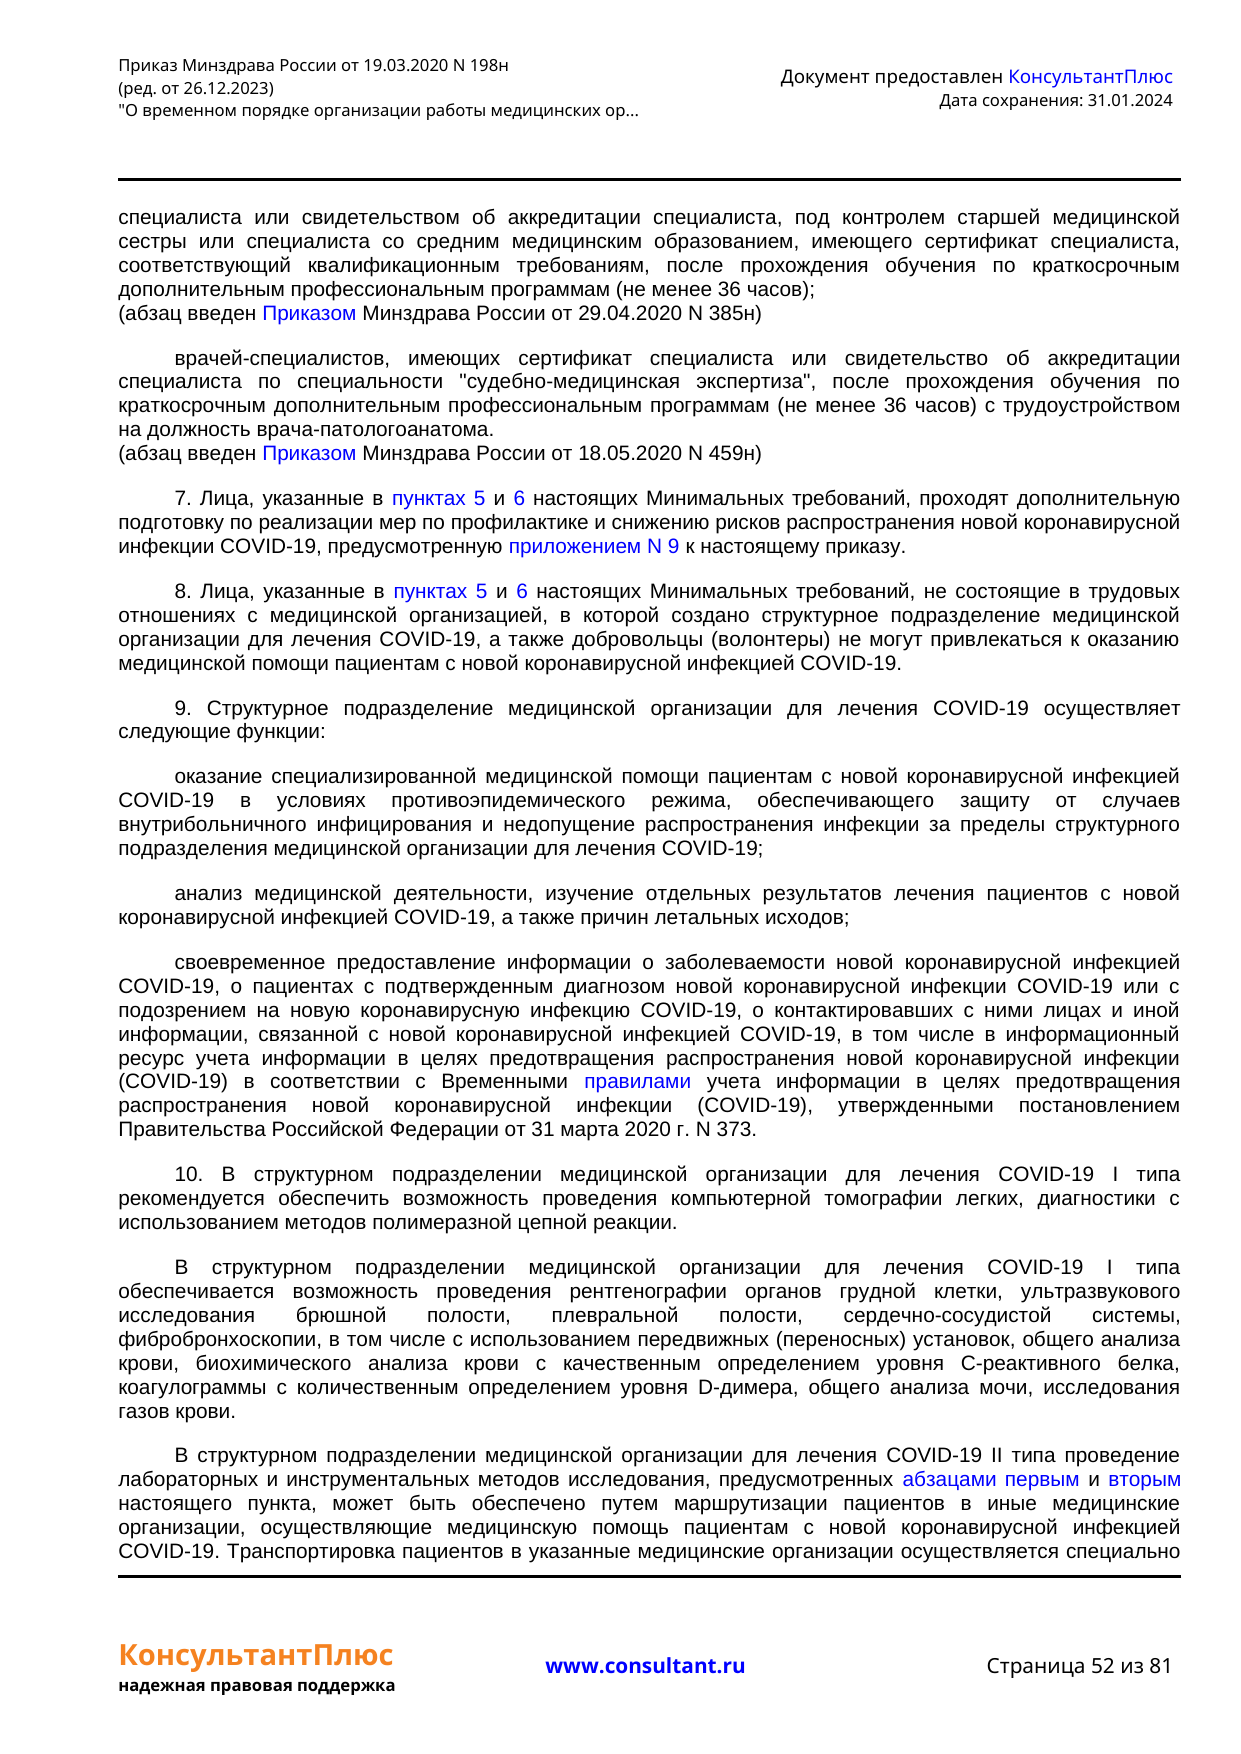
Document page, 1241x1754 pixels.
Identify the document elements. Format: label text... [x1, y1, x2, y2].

text В структурном подразделении медицинской организации для лечения COVID-19 I типа обеспечивается возможность проведения рентгенографии органов грудной клетки, ультразвукового исследования брюшной полости, плевральной полости, сердечно-сосудистой системы, фибробронхоскопии, в том числе с использованием передвижных (переносных) установок, общего анализа крови, биохимического анализа крови с качественным определением уровня C-реактивного белка, коагулограммы с количественным определением уровня D-димера, общего анализа мочи, исследования газов крови. [118, 1255, 1181, 1422]
text врачей-специалистов, имеющих сертификат специалиста или свидетельство об аккредитации специалиста по специальности "судебно-медицинская экспертиза", после прохождения обучения по краткосрочным дополнительным профессиональным программам (не менее 36 часов) с трудоустройством на должность врача-патологоанатома. [118, 345, 1181, 441]
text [118, 205, 1181, 301]
text (абзац введен Приказом Минздрава России от 18.05.2020 N 459н) [118, 441, 1181, 465]
text анализ медицинской деятельности, изучение отдельных результатов лечения пациентов с новой коронавирусной инфекцией COVID-19, а также причин летальных исходов; [118, 881, 1181, 929]
text 8. Лица, указанные в пунктах 5 и 6 настоящих Минимальных требований, не состоящие в трудовых отношениях с медицинской организацией, в которой создано структурное подразделение медицинской организации для лечения COVID-19, а также добровольцы (волонтеры) не могут привлекаться к оказанию медицинской помощи пациентам с новой коронавирусной инфекцией COVID-19. [118, 579, 1181, 674]
text оказание специализированной медицинской помощи пациентам с новой коронавирусной инфекцией COVID-19 в условиях противоэпидемического режима, обеспечивающего защиту от случаев внутрибольничного инфицирования и недопущение распространения инфекции за пределы структурного подразделения медицинской организации для лечения COVID-19; [118, 764, 1181, 860]
text 9. Структурное подразделение медицинской организации для лечения COVID-19 осуществляет следующие функции: [118, 695, 1181, 743]
text 7. Лица, указанные в пунктах 5 и 6 настоящих Минимальных требований, проходят дополнительную подготовку по реализации мер по профилактике и снижению рисков распространения новой коронавирусной инфекции COVID-19, предусмотренную приложением N 9 к настоящему приказу. [118, 486, 1181, 558]
text своевременное предоставление информации о заболеваемости новой коронавирусной инфекцией COVID-19, о пациентах с подтвержденным диагнозом новой коронавирусной инфекции COVID-19 или с подозрением на новую коронавирусную инфекцию COVID-19, о контактировавших с ними лицах и иной информации, связанной с новой коронавирусной инфекцией COVID-19, в том числе в информационный ресурс учета информации в целях предотвращения распространения новой коронавирусной инфекции (COVID-19) в соответствии с Временными правилами учета информации в целях предотвращения распространения новой коронавирусной инфекции (COVID-19), утвержденными постановлением Правительства Российской Федерации от 31 марта 2020 г. N 373. [118, 949, 1181, 1141]
text (абзац введен Приказом Минздрава России от 29.04.2020 N 385н) [118, 301, 1181, 324]
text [118, 1443, 1181, 1563]
text 10. В структурном подразделении медицинской организации для лечения COVID-19 I типа рекомендуется обеспечить возможность проведения компьютерной томографии легких, диагностики с использованием методов полимеразной цепной реакции. [118, 1162, 1181, 1234]
